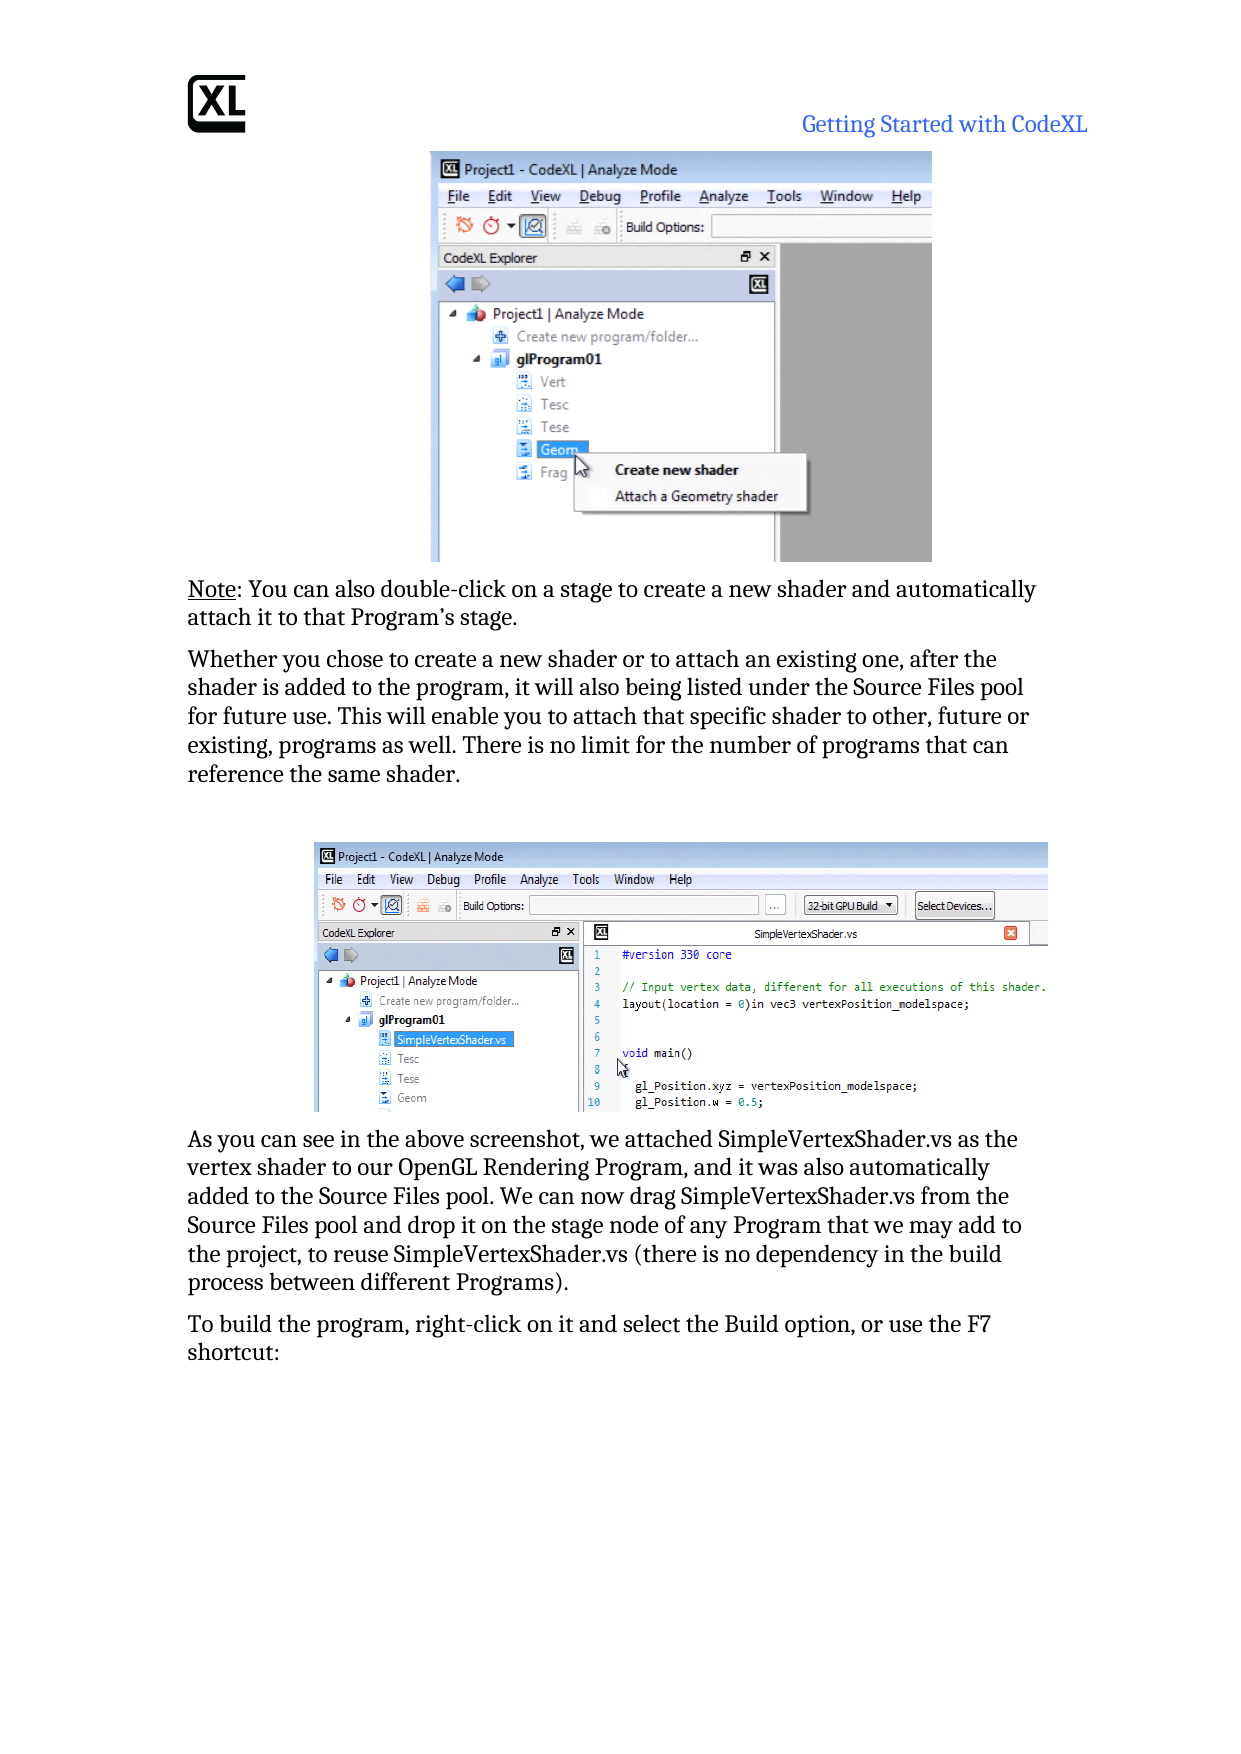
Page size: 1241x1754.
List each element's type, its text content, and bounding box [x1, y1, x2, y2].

text Whether you chose to create a new shader or to attach an existing one, after the shader is added to the program, it will also being listed under the Source Files pool for future use. This will enable you to attach that specific shader to other, future or existing, programs as well. There is no limit for the number of programs that can reference the same shader. [187, 644, 1053, 788]
text Note: You can also double-click on a stage to create a new shader and automatically attach it to that Program’s stage. [187, 574, 1053, 632]
picture [187, 75, 246, 133]
text As you can see in the above screenshot, we attached SimpleVertexShader.vs as the vertex shader to our OpenGL Rendering Program, and it was also automatically added to the Source Files pool. We can now drag SimpleVertexShader.vs from the Source Files pool and drop it on the stage node of any Program that we may add to the project, to reuse SimpleVertexShader.vs (there is no dependency in the build process between different Programs). [187, 1124, 1053, 1297]
picture [313, 842, 1049, 1112]
picture [430, 151, 932, 562]
text To build the program, right-click on it and select the Build option, or use the F7 shortcut: [187, 1309, 1053, 1367]
